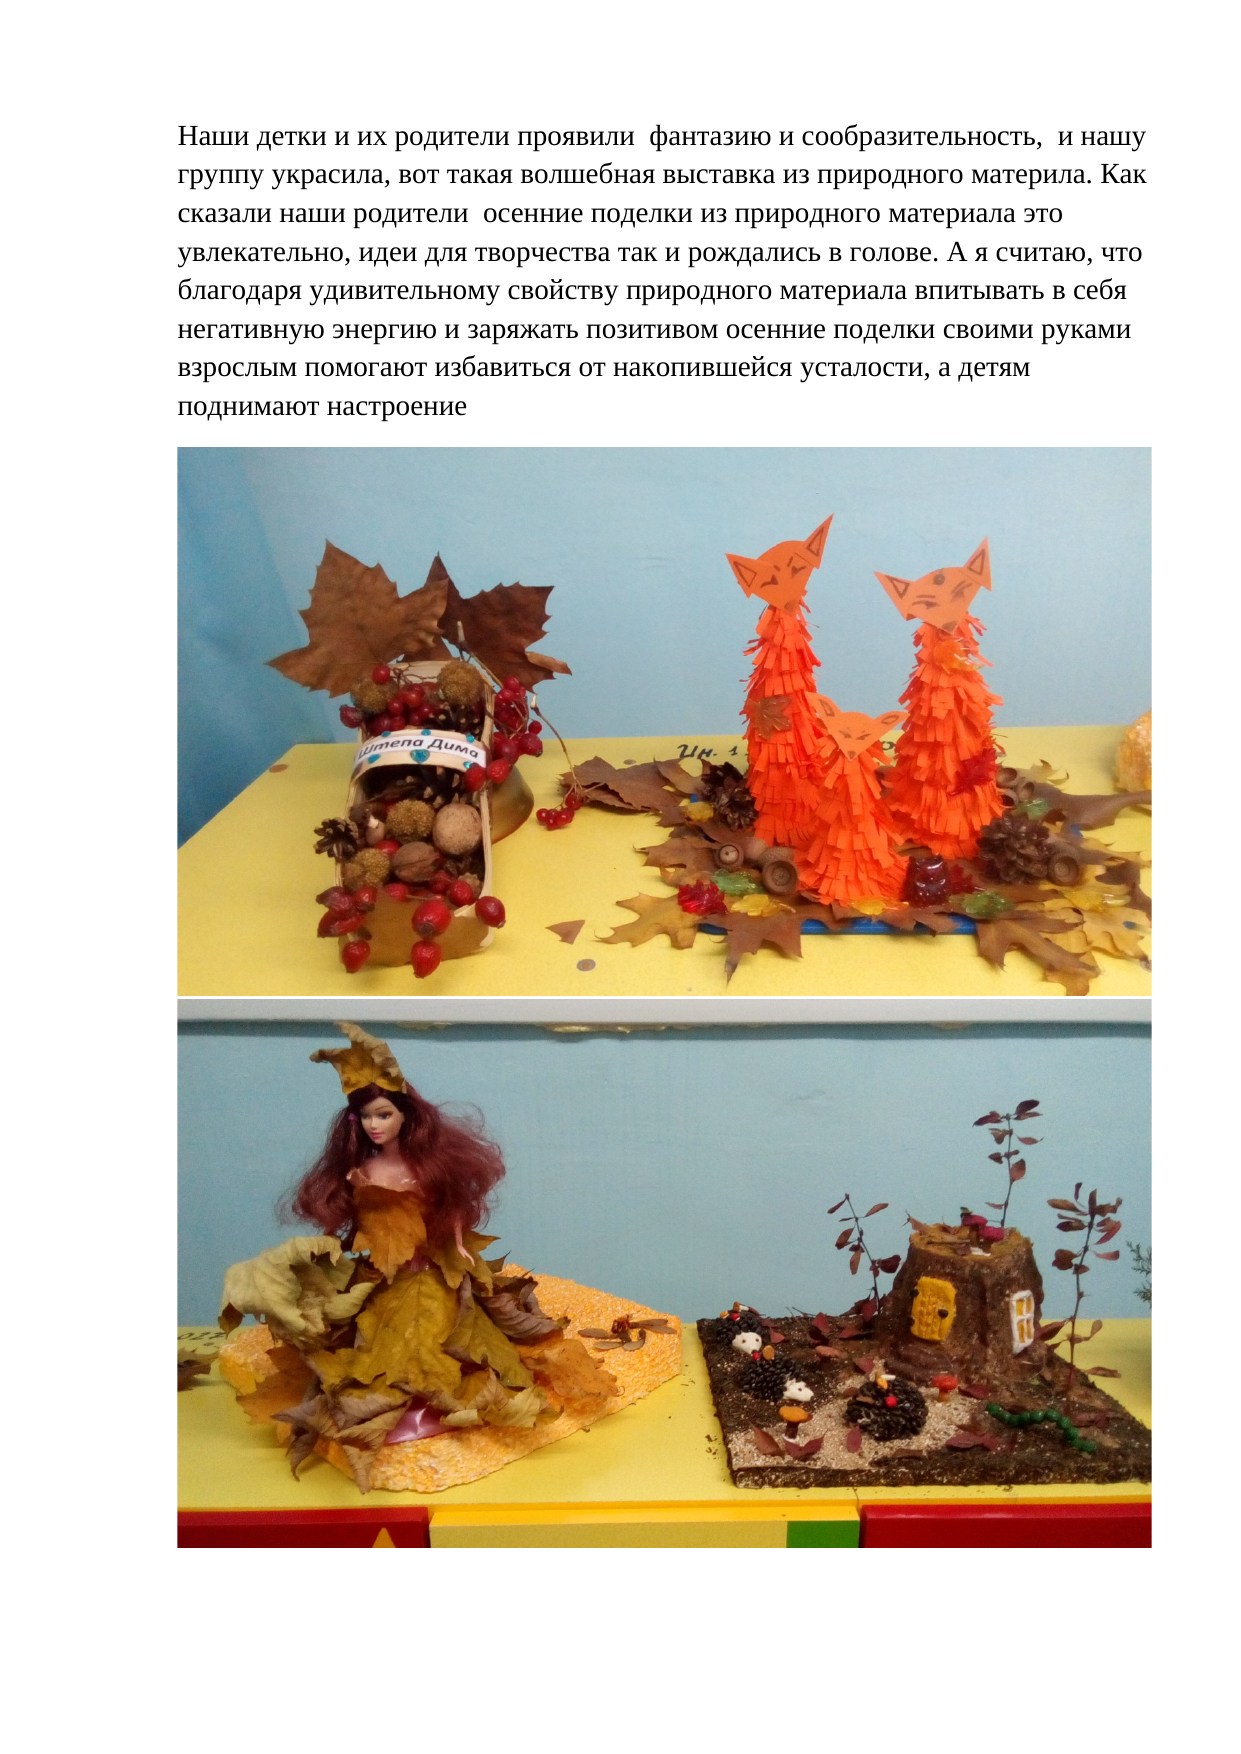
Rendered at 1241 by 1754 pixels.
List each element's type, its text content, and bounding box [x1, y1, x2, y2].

picture [177, 999, 1152, 1548]
picture [177, 447, 1152, 996]
text Наши детки и их родители проявили фантазию и сообразительность, и нашу группу украсила, вот такая волшебная выставка из природного материла. Как сказали наши родители осенние поделки из природного материала это увлекательно, идеи для творчества так и рождались в голове. А я считаю, что благодаря удивительному свойству природного материала впитывать в себя негативную энергию и заряжать позитивом осенние поделки своими руками взрослым помогают избавиться от накопившейся усталости, а детям поднимают настроение [177, 118, 1152, 421]
